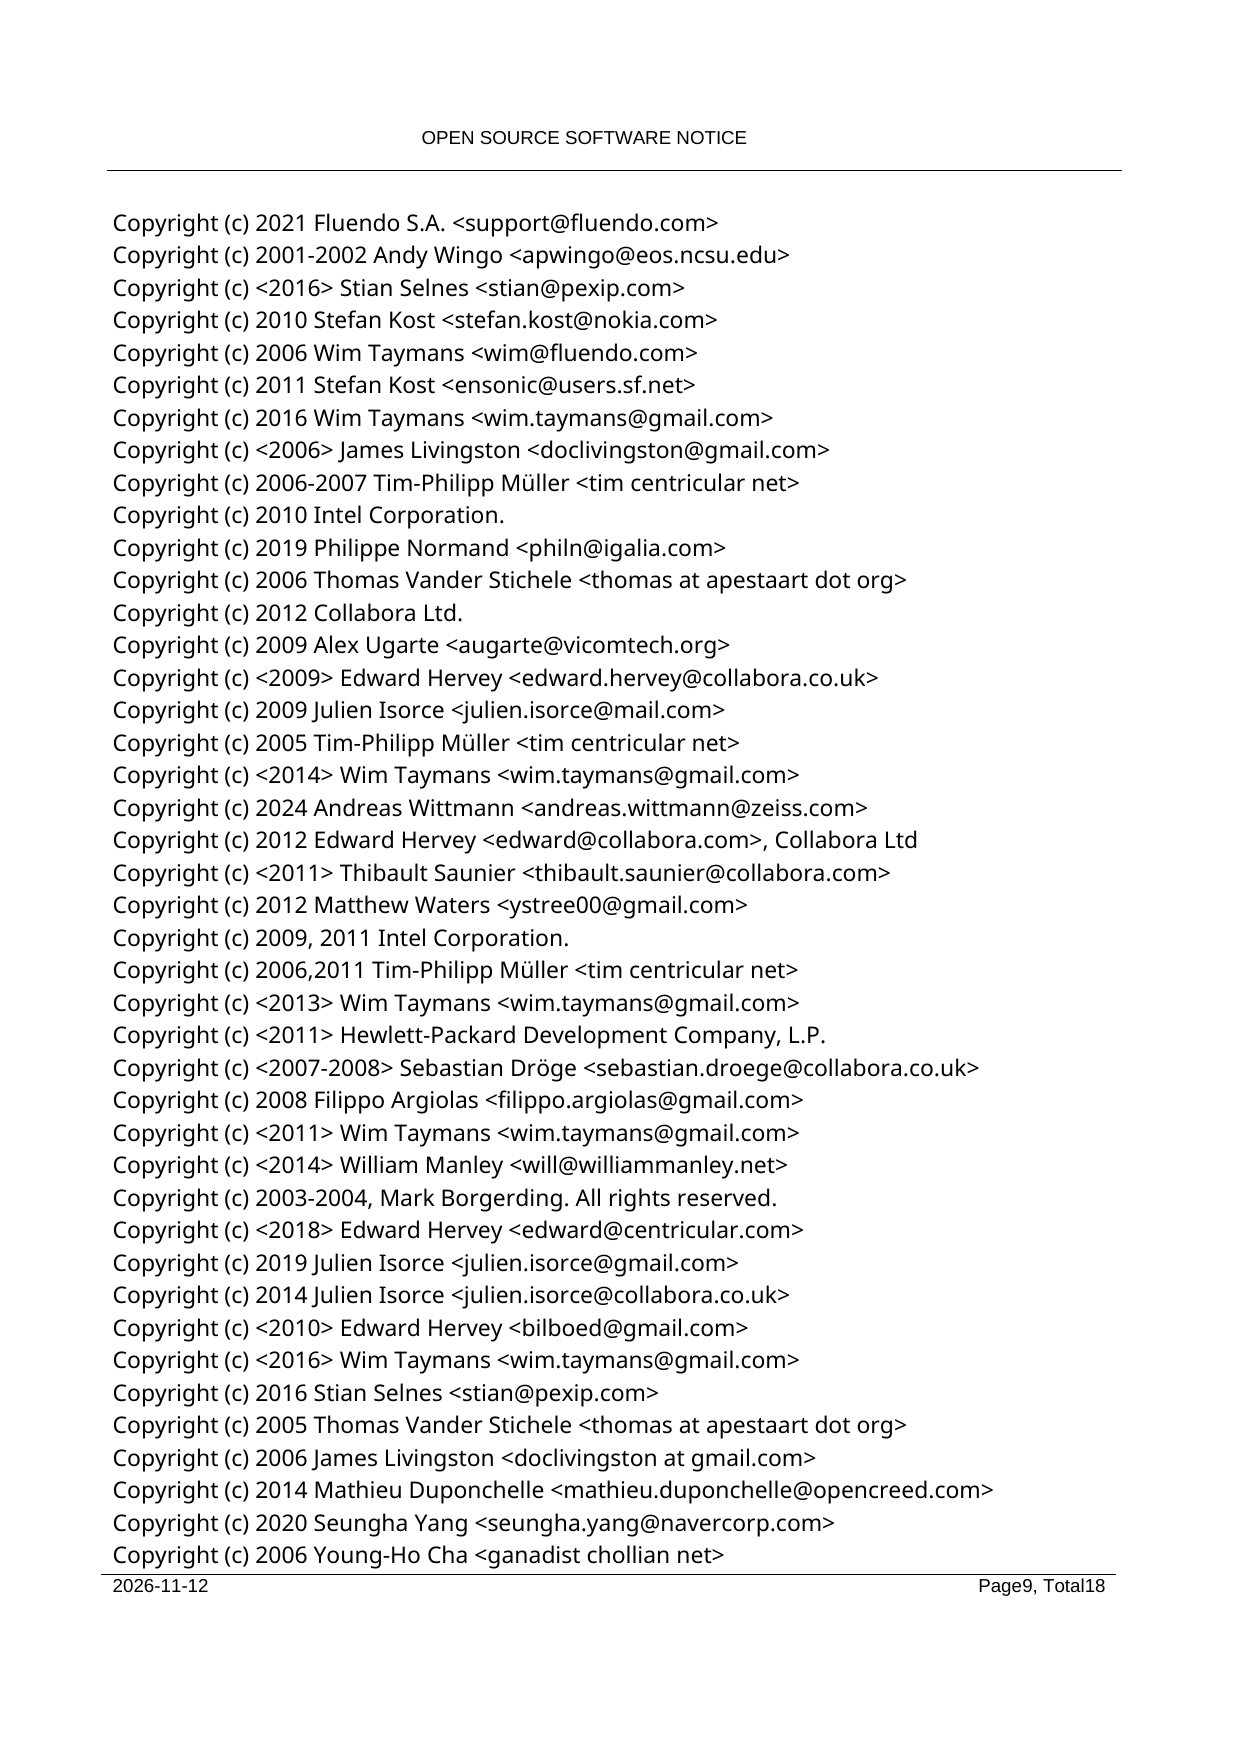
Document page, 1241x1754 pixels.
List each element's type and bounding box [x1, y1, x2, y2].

text [112, 206, 1128, 1571]
